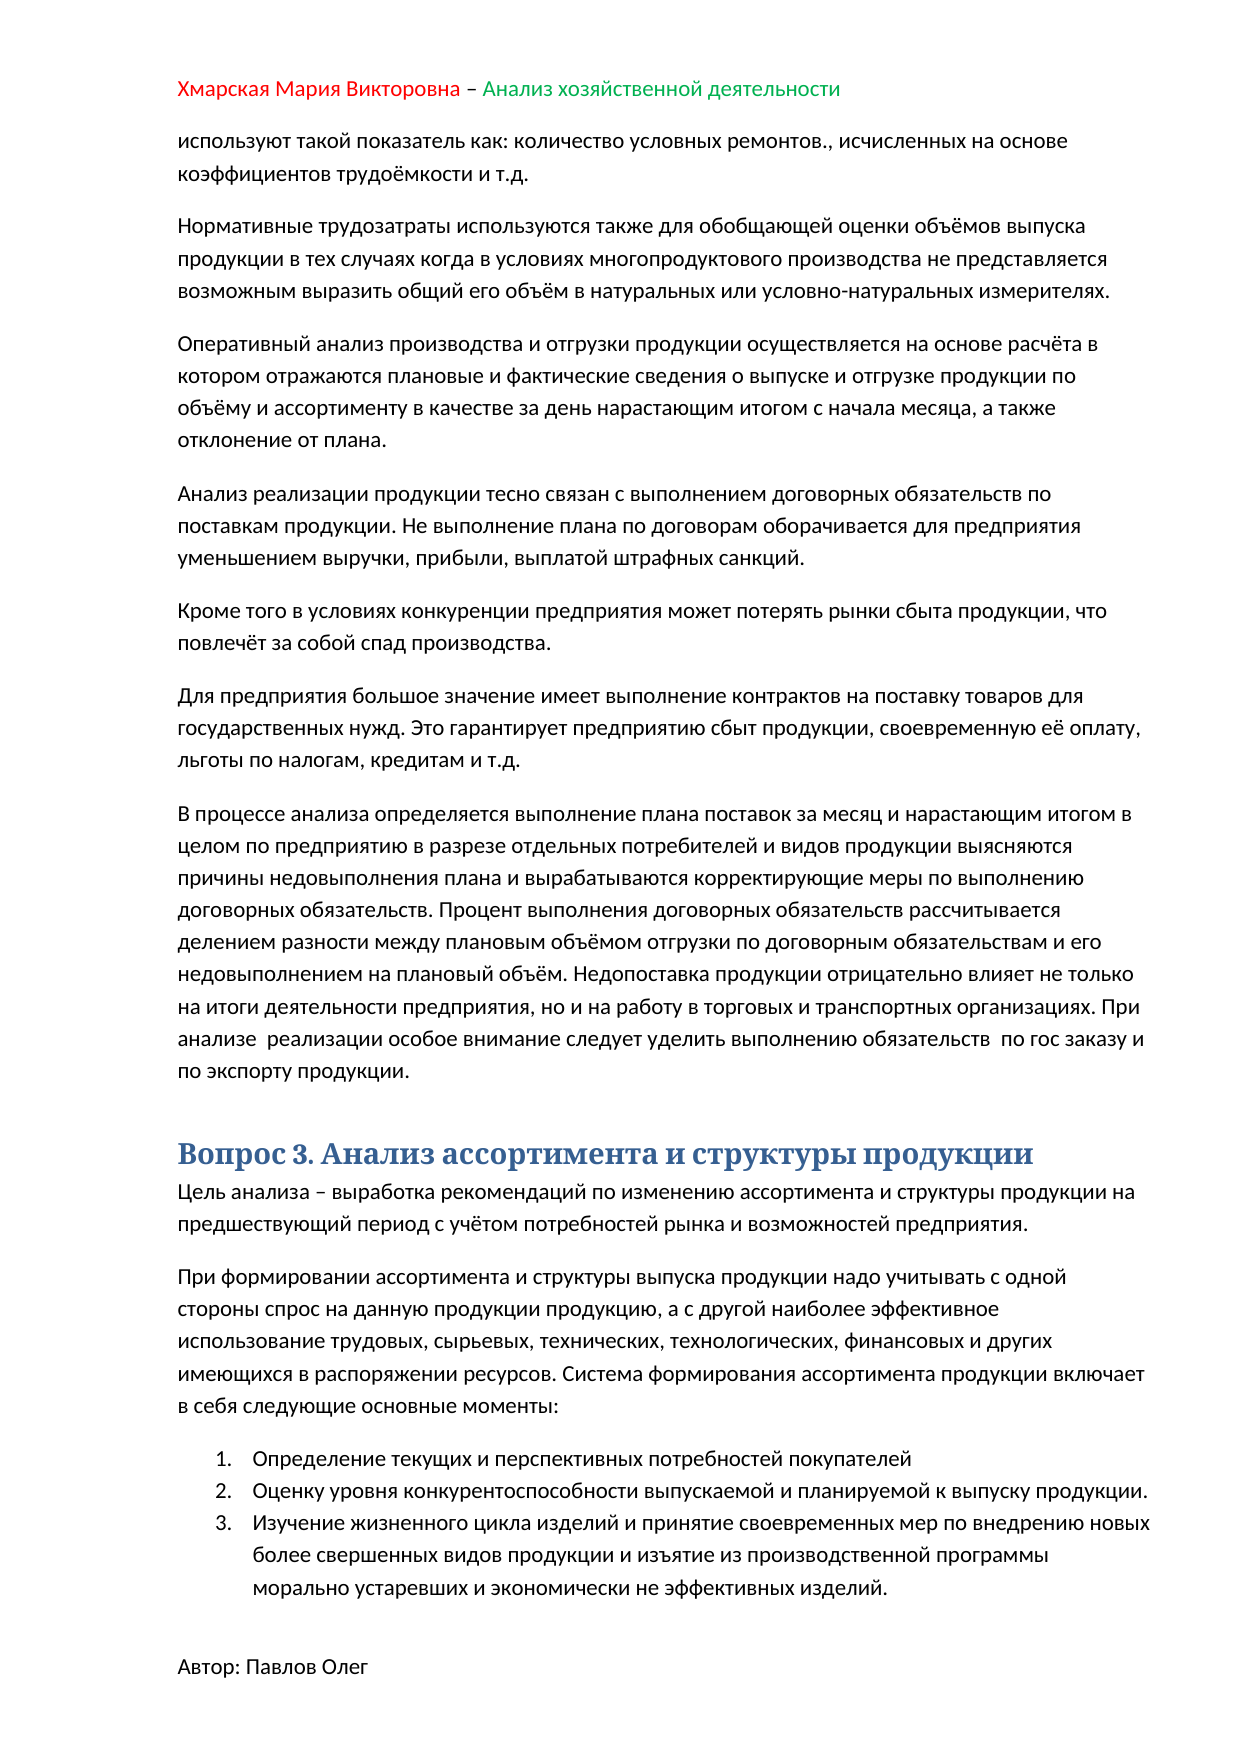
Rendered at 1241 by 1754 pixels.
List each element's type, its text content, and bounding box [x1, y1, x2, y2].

text Оперативный анализ производства и отгрузки продукции осуществляется на основе расчёта в котором отражаются плановые и фактические сведения о выпуске и отгрузке продукции по объёму и ассортименту в качестве за день нарастающим итогом с начала месяца, а также отклонение от плана. [177, 329, 1152, 454]
text Кроме того в условиях конкуренции предприятия может потерять рынки сбыта продукции, что повлечёт за собой спад производства. [177, 596, 1152, 656]
subtitle Вопрос 3. Анализ ассортимента и структуры продукции [177, 1138, 1152, 1172]
text При формировании ассортимента и структуры выпуска продукции надо учитывать с одной стороны спрос на данную продукции продукцию, а с другой наиболее эффективное использование трудовых, сырьевых, технических, технологических, финансовых и других имеющихся в распоряжении ресурсов. Система формирования ассортимента продукции включает в себя следующие основные моменты: [177, 1262, 1152, 1419]
text Нормативные трудозатраты используются также для обобщающей оценки объёмов выпуска продукции в тех случаях когда в условиях многопродуктового производства не представляется возможным выразить общий его объём в натуральных или условно-натуральных измерителях. [177, 212, 1152, 304]
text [177, 126, 1152, 187]
list Оценку уровня конкурентоспособности выпускаемой и планируемой к выпуску продукции. [215, 1476, 1152, 1504]
list Определение текущих и перспективных потребностей покупателей [215, 1444, 1152, 1472]
text Для предприятия большое значение имеет выполнение контрактов на поставку товаров для государственных нужд. Это гарантирует предприятию сбыт продукции, своевременную её оплату, льготы по налогам, кредитам и т.д. [177, 681, 1152, 774]
text Цель анализа – выработка рекомендаций по изменению ассортимента и структуры продукции на предшествующий период с учётом потребностей рынка и возможностей предприятия. [177, 1177, 1152, 1237]
list Изучение жизненного цикла изделий и принятие своевременных мер по внедрению новых более свершенных видов продукции и изъятие из производственной программы морально устаревших и экономически не эффективных изделий. [215, 1508, 1152, 1601]
text Анализ реализации продукции тесно связан с выполнением договорных обязательств по поставкам продукции. Не выполнение плана по договорам оборачивается для предприятия уменьшением выручки, прибыли, выплатой штрафных санкций. [177, 479, 1152, 571]
text В процессе анализа определяется выполнение плана поставок за месяц и нарастающим итогом в целом по предприятию в разрезе отдельных потребителей и видов продукции выясняются причины недовыполнения плана и вырабатываются корректирующие меры по выполнению договорных обязательств. Процент выполнения договорных обязательств рассчитывается делением разности между плановым объёмом отгрузки по договорным обязательствам и его недовыполнением на плановый объём. Недопоставка продукции отрицательно влияет не только на итоги деятельности предприятия, но и на работу в торговых и транспортных организациях. При анализе реализации особое внимание следует уделить выполнению обязательств по гос заказу и по экспорту продукции. [177, 799, 1152, 1084]
